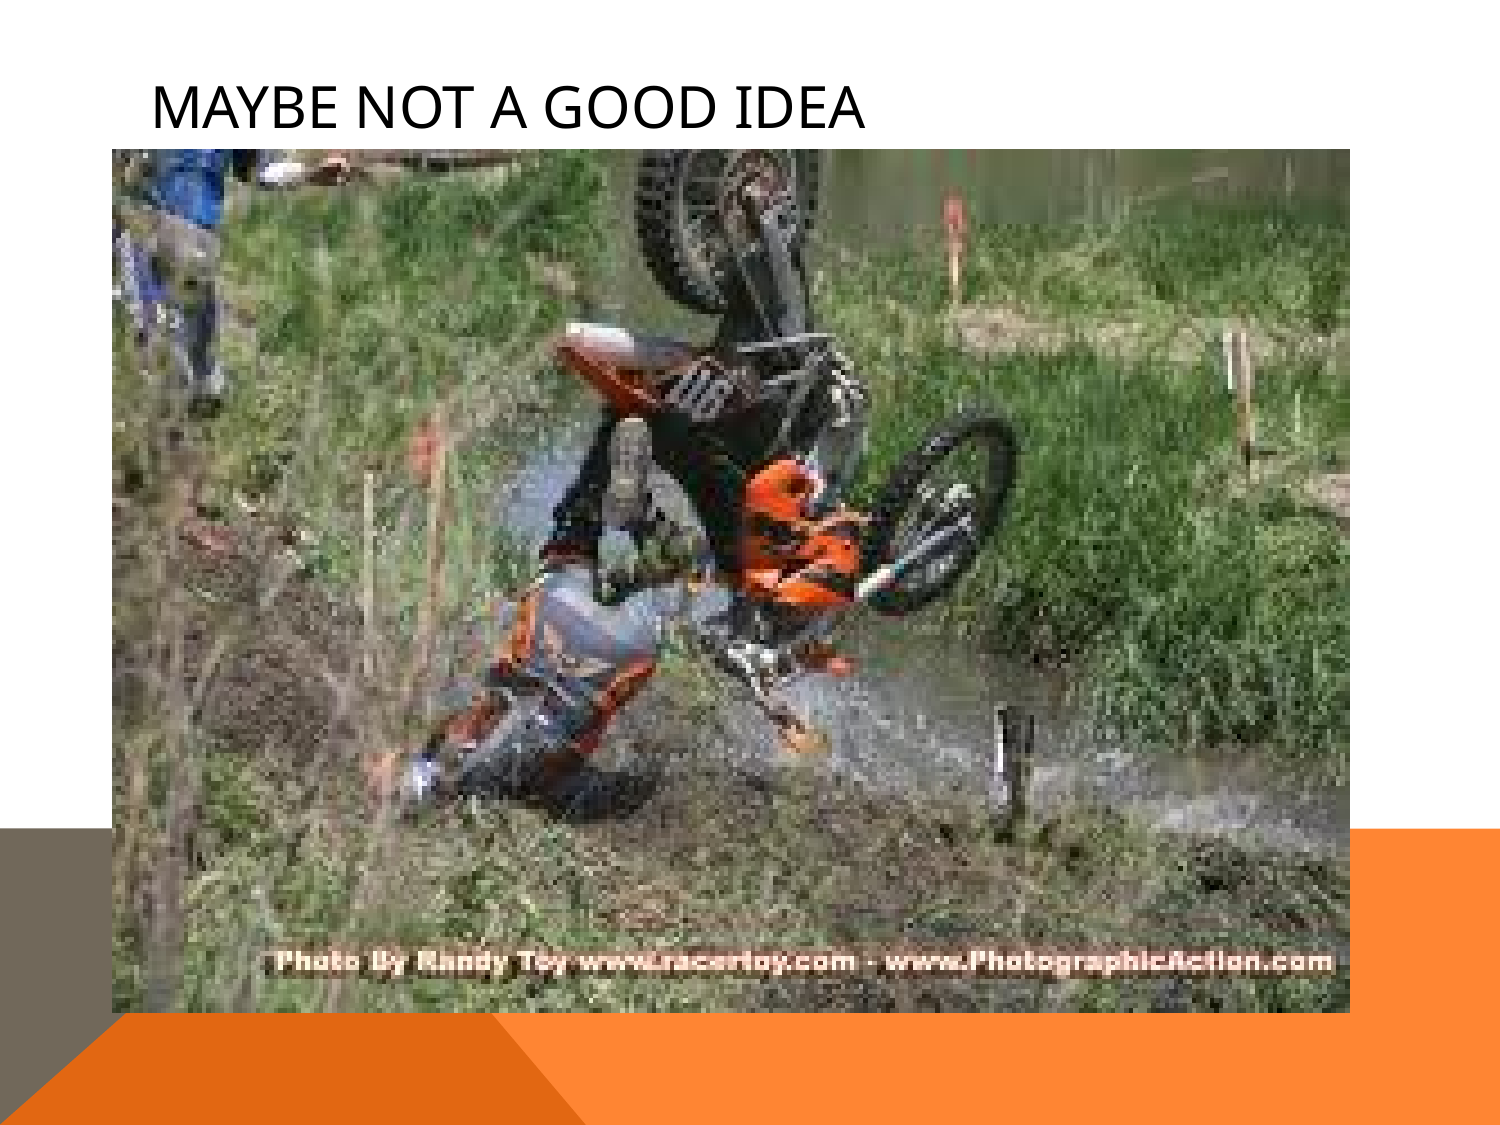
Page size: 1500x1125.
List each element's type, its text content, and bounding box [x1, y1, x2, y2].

title Maybe Not a good idea [135, 60, 1369, 150]
picture [112, 149, 1351, 1013]
